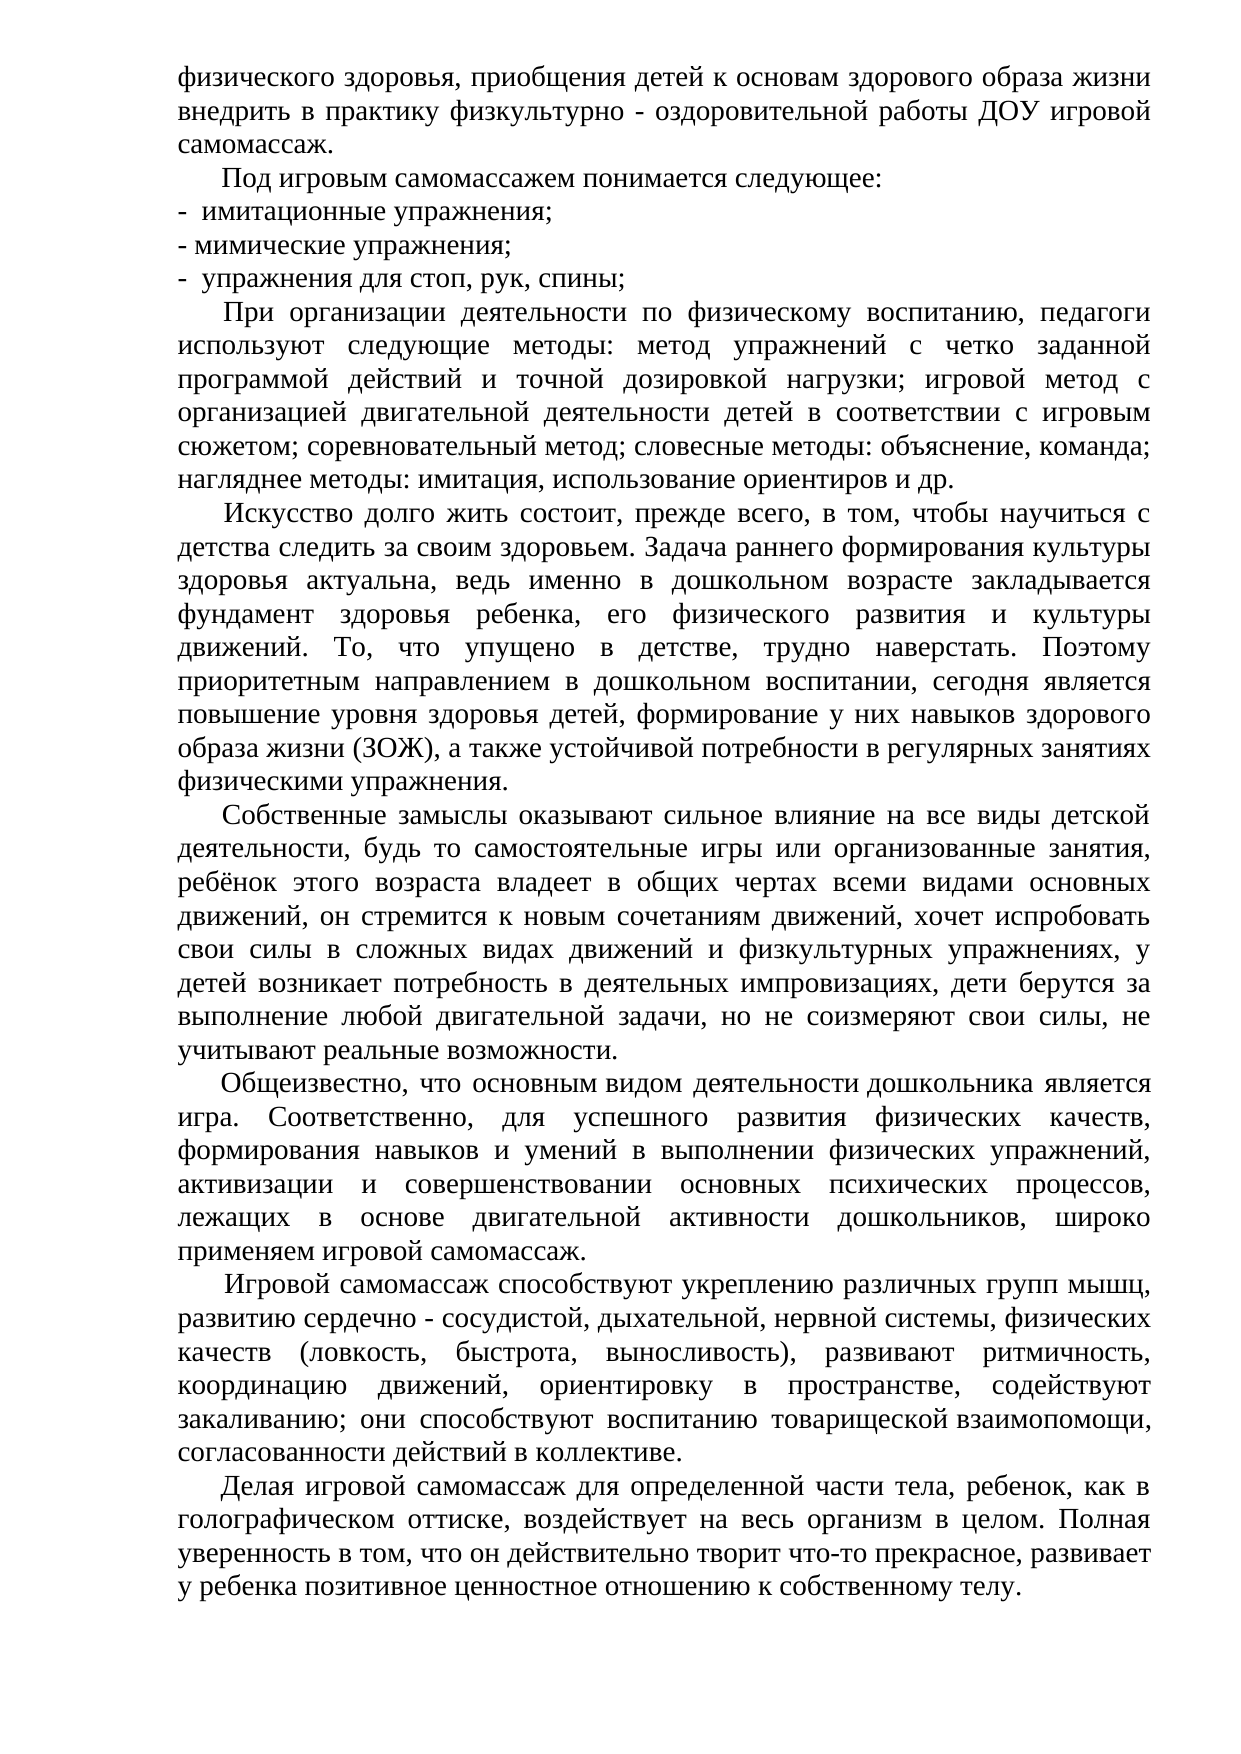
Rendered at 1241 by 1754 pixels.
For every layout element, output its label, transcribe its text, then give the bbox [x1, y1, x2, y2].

text - имитационные упражнения; [177, 193, 1152, 227]
text Делая игровой самомассаж для определенной части тела, ребенок, как в голографическом оттиске, воздействует на весь организм в целом. Полная уверенность в том, что он действительно творит что-то прекрасное, развивает у ребенка позитивное ценностное отношению к собственному телу. [177, 1468, 1152, 1602]
text При организации деятельности по физическому воспитанию, педагоги используют следующие методы: метод упражнений с четко заданной программой действий и точной дозировкой нагрузки; игровой метод с организацией двигательной деятельности детей в соответствии с игровым сюжетом; соревновательный метод; словесные методы: объяснение, команда; нагляднее методы: имитация, использование ориентиров и др. [177, 294, 1152, 495]
text - мимические упражнения; [177, 227, 1152, 260]
text - упражнения для стоп, рук, спины; [177, 260, 1152, 294]
text Собственные замыслы оказывают сильное влияние на все виды детской деятельности, будь то самостоятельные игры или организованные занятия, ребёнок этого возраста владеет в общих чертах всеми видами основных движений, он стремится к новым сочетаниям движений, хочет испробовать свои силы в сложных видах движений и физкультурных упражнениях, у детей возникает потребность в деятельных импровизациях, дети берутся за выполнение любой двигательной задачи, но не соизмеряют свои силы, не учитывают реальные возможности. [177, 797, 1152, 1065]
text Искусство долго жить состоит, прежде всего, в том, чтобы научиться с детства следить за своим здоровьем. Задача раннего формирования культуры здоровья актуальна, ведь именно в дошкольном возрасте закладывается фундамент здоровья ребенка, его физического развития и культуры движений. То, что упущено в детстве, трудно наверстать. Поэтому приоритетным направлением в дошкольном воспитании, сегодня является повышение уровня здоровья детей, формирование у них навыков здорового образа жизни (ЗОЖ), а также устойчивой потребности в регулярных занятиях физическими упражнения. [177, 495, 1152, 797]
text Под игровым самомассажем понимается следующее: [177, 160, 1152, 193]
text Игровой самомассаж способствуют укреплению различных групп мышц, развитию сердечно - сосудистой, дыхательной, нервной системы, физических качеств (ловкость, быстрота, выносливость), развивают ритмичность, координацию движений, ориентировку в пространстве, содействуют закаливанию; они способствуют воспитанию товарищеской взаимопомощи, согласованности действий в коллективе. [177, 1267, 1152, 1468]
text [177, 59, 1152, 160]
text Общеизвестно, что основным видом деятельности дошкольника является игра. Соответственно, для успешного развития физических качеств, формирования навыков и умений в выполнении физических упражнений, активизации и совершенствовании основных психических процессов, лежащих в основе двигательной активности дошкольников, широко применяем игровой самомассаж. [177, 1065, 1152, 1267]
